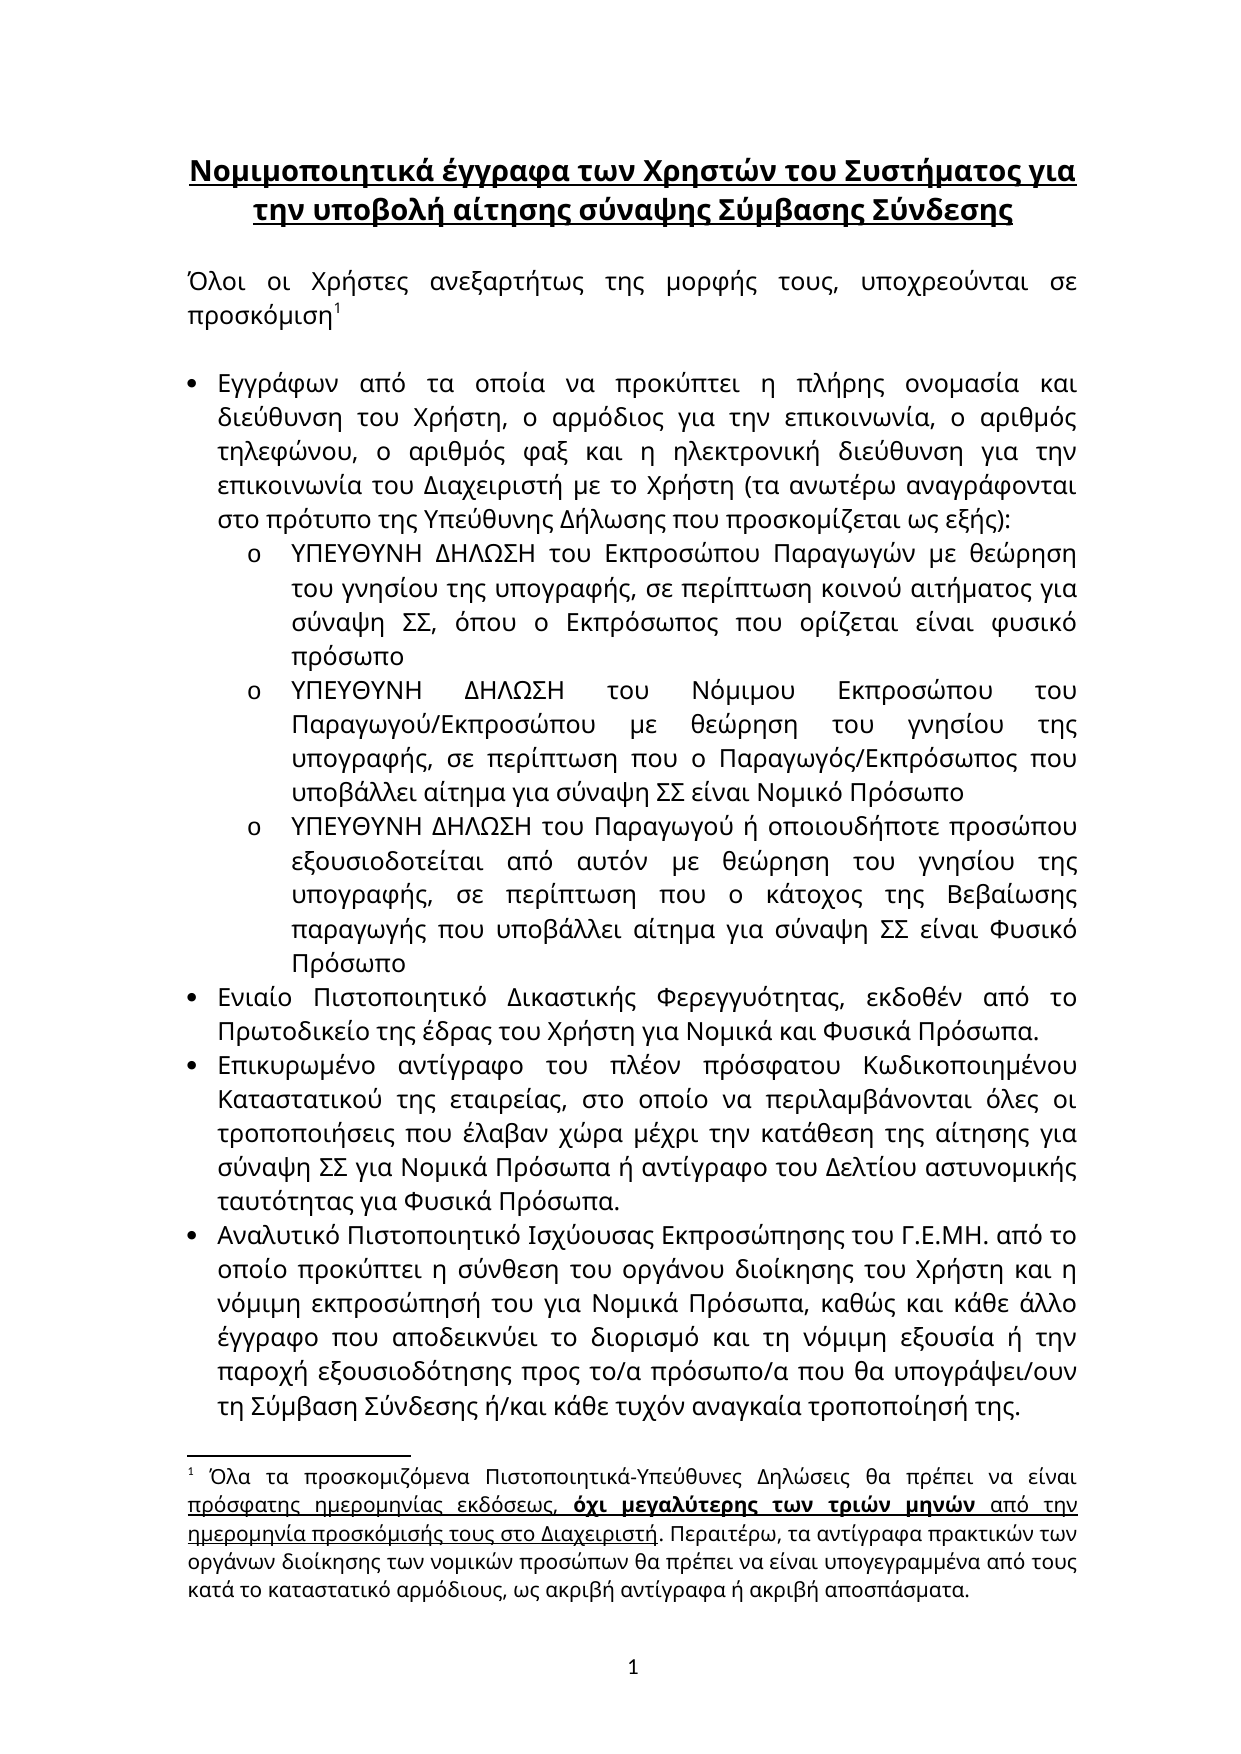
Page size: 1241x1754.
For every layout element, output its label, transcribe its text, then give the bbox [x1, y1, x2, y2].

list Αναλυτικό Πιστοποιητικό Ισχύουσας Εκπροσώπησης του Γ.Ε.ΜΗ. από το οποίο προκύπτει η σύνθεση του οργάνου διοίκησης του Χρήστη και η νόμιμη εκπροσώπησή του για Νομικά Πρόσωπα, καθώς και κάθε άλλο έγγραφο που αποδεικνύει το διορισμό και τη νόμιμη εξουσία ή την παροχή εξουσιοδότησης προς το/α πρόσωπο/α που θα υπογράψει/ουν τη Σύμβαση Σύνδεσης ή/και κάθε τυχόν αναγκαία τροποποίησή της. [187, 1218, 1078, 1422]
list ΥΠΕΥΘΥΝΗ ΔΗΛΩΣΗ του Παραγωγού ή οποιουδήποτε προσώπου εξουσιοδοτείται από αυτόν με θεώρηση του γνησίου της υπογραφής, σε περίπτωση που ο κάτοχος της Βεβαίωσης παραγωγής που υποβάλλει αίτημα για σύναψη ΣΣ είναι Φυσικό Πρόσωπο [247, 809, 1078, 979]
list Εγγράφων από τα οποία να προκύπτει η πλήρης ονομασία και διεύθυνση του Χρήστη, ο αρμόδιος για την επικοινωνία, ο αριθμός τηλεφώνου, ο αριθμός φαξ και η ηλεκτρονική διεύθυνση για την επικοινωνία του Διαχειριστή με το Χρήστη (τα ανωτέρω αναγράφονται στο πρότυπο της Υπεύθυνης Δήλωσης που προσκομίζεται ως εξής): [187, 366, 1078, 536]
text Νομιμοποιητικά έγγραφα των Χρηστών του Συστήματος για την υποβολή αίτησης σύναψης Σύμβασης Σύνδεσης [187, 150, 1078, 229]
list Επικυρωμένο αντίγραφο του πλέον πρόσφατου Κωδικοποιημένου Καταστατικού της εταιρείας, στο οποίο να περιλαμβάνονται όλες οι τροποποιήσεις που έλαβαν χώρα μέχρι την κατάθεση της αίτησης για σύναψη ΣΣ για Νομικά Πρόσωπα ή αντίγραφο του Δελτίου αστυνομικής ταυτότητας για Φυσικά Πρόσωπα. [187, 1047, 1078, 1218]
list ΥΠΕΥΘΥΝΗ ΔΗΛΩΣΗ του Εκπροσώπου Παραγωγών με θεώρηση του γνησίου της υπογραφής, σε περίπτωση κοινού αιτήματος για σύναψη ΣΣ, όπου ο Εκπρόσωπος που ορίζεται είναι φυσικό πρόσωπο [247, 536, 1078, 672]
text Όλοι οι Χρήστες ανεξαρτήτως της μορφής τους, υποχρεούνται σε προσκόμιση [187, 263, 1078, 332]
list Ενιαίο Πιστοποιητικό Δικαστικής Φερεγγυότητας, εκδοθέν από το Πρωτοδικείο της έδρας του Χρήστη για Νομικά και Φυσικά Πρόσωπα. [187, 979, 1078, 1047]
list ΥΠΕΥΘΥΝΗ ΔΗΛΩΣΗ του Νόμιμου Εκπροσώπου του Παραγωγού/Εκπροσώπου με θεώρηση του γνησίου της υπογραφής, σε περίπτωση που ο Παραγωγός/Εκπρόσωπος που υποβάλλει αίτημα για σύναψη ΣΣ είναι Νομικό Πρόσωπο [247, 672, 1078, 809]
